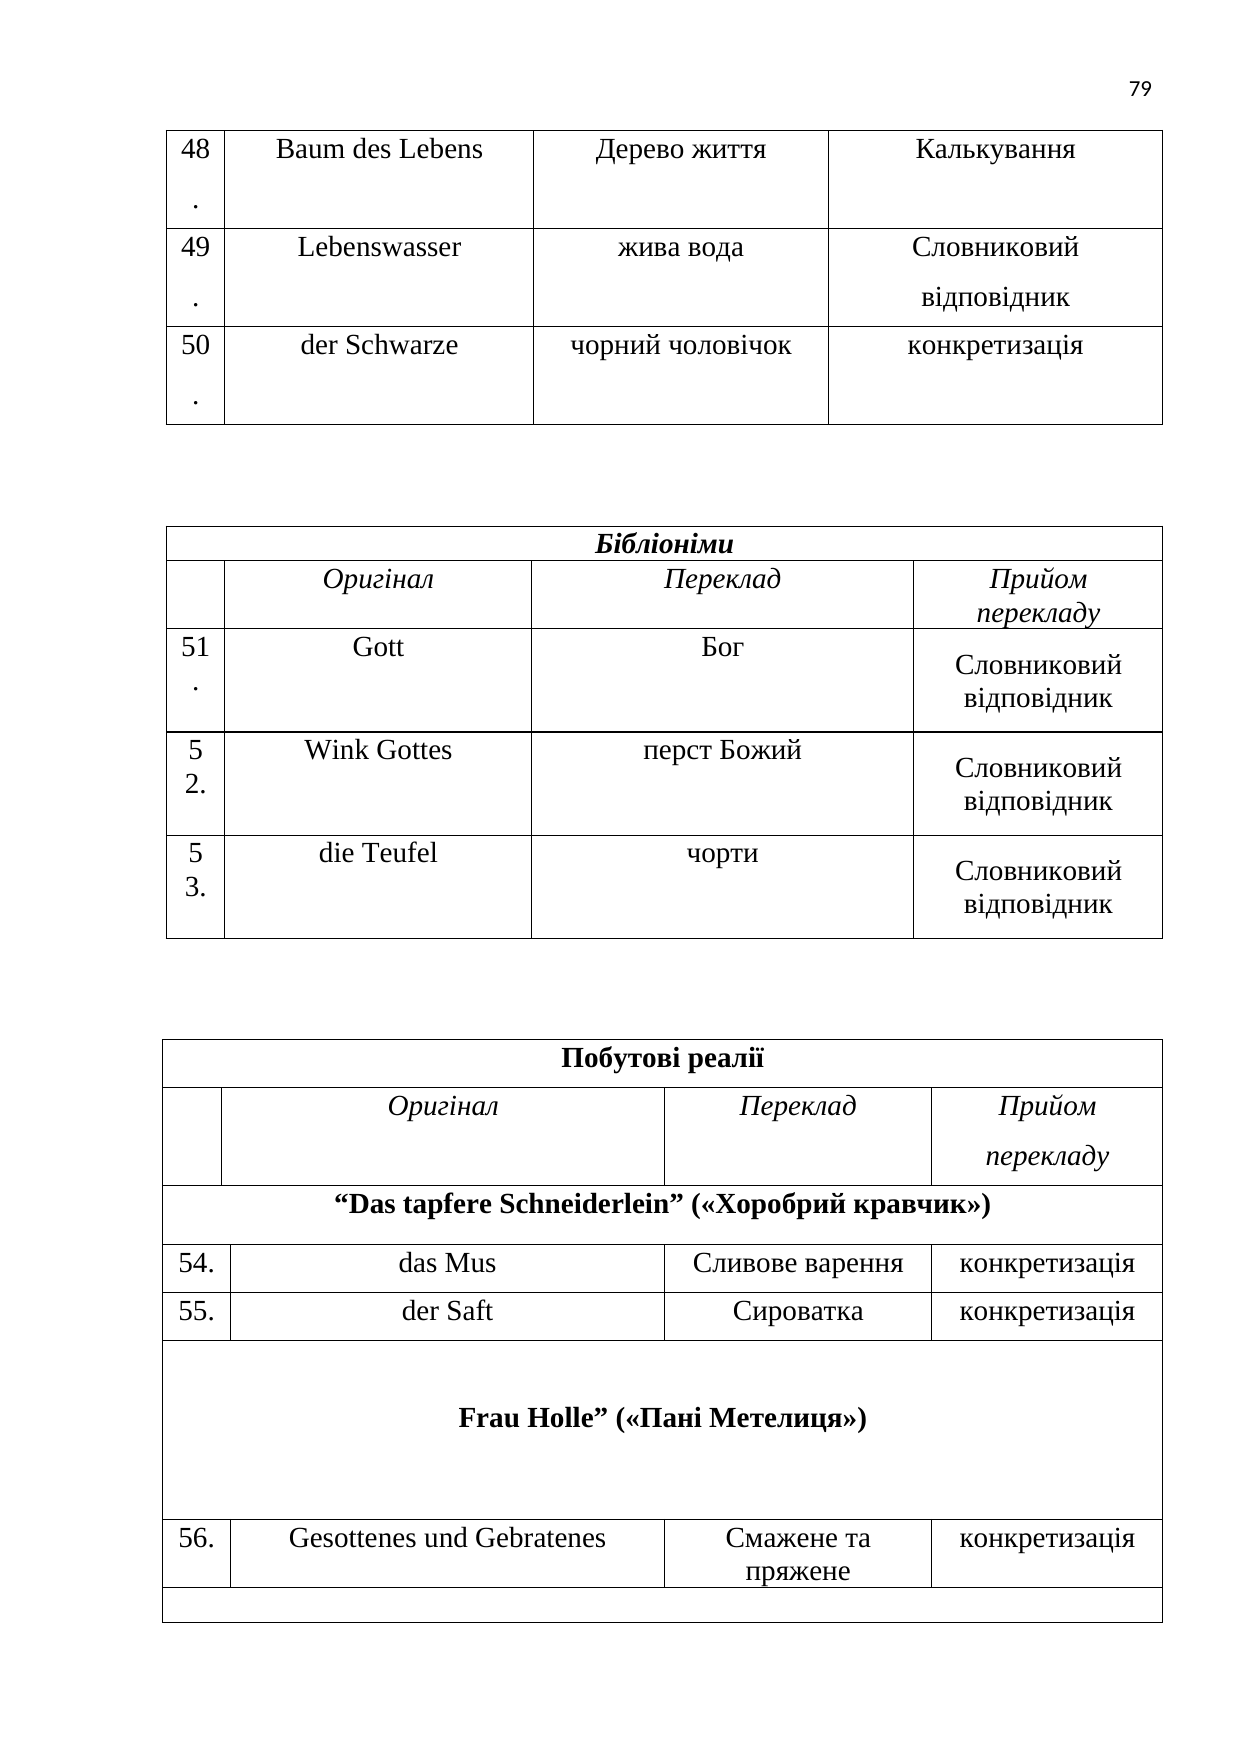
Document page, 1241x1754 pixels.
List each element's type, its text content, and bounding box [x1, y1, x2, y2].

table_header Бібліоніми [167, 527, 1162, 560]
table_cell Frau Holle” («Пані Метелиця») [163, 1341, 1162, 1519]
table_cell Wink Gottes [225, 733, 531, 834]
table_cell Смажене та пряжене [665, 1520, 931, 1587]
table_cell Сливове варення [665, 1245, 931, 1292]
table_cell Gott [225, 629, 531, 731]
table_cell 54. [163, 1245, 230, 1292]
table_cell конкретизація [932, 1245, 1162, 1292]
table_cell Словниковий відповідник [914, 629, 1162, 731]
table_cell Словниковий відповідник [914, 733, 1162, 834]
table_cell Прийом перекладу [932, 1088, 1162, 1185]
table_cell die Teufel [225, 836, 531, 938]
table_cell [163, 1588, 1162, 1622]
table_cell конкретизація [932, 1293, 1162, 1340]
table_header Побутові реалії [163, 1040, 1162, 1087]
table_cell Оригінал [222, 1088, 664, 1185]
table_cell конкретизація [829, 327, 1162, 424]
table_cell чорний чоловічок [534, 327, 828, 424]
table_cell 56. [163, 1520, 230, 1587]
table_cell жива вода [534, 229, 828, 326]
table_cell чорти [532, 836, 913, 938]
table_cell 50. [167, 327, 224, 424]
table_cell 49. [167, 229, 224, 326]
table_cell Словниковий відповідник [914, 836, 1162, 938]
table_cell Дерево життя [534, 131, 828, 228]
table_cell der Schwarze [225, 327, 533, 424]
table_cell 53. [167, 836, 224, 938]
table_cell Baum des Lebens [225, 131, 533, 228]
table_cell 52. [167, 733, 224, 834]
table_cell 48. [167, 131, 224, 228]
table_cell 51. [167, 629, 224, 731]
table_cell перст Божий [532, 733, 913, 834]
table_cell [163, 1088, 221, 1185]
table_cell Оригінал [225, 561, 531, 628]
table_cell Калькування [829, 131, 1162, 228]
table_cell Переклад [532, 561, 913, 628]
table_cell 55. [163, 1293, 230, 1340]
table_cell Прийом перекладу [914, 561, 1162, 628]
table_cell Переклад [665, 1088, 931, 1185]
table_cell das Mus [231, 1245, 664, 1292]
table_cell Gesottenes und Gebratenes [231, 1520, 664, 1587]
table_cell der Saft [231, 1293, 664, 1340]
table_cell “Das tapfere Schneiderlein” («Хоробрий кравчик») [163, 1186, 1162, 1244]
table_cell Lebenswasser [225, 229, 533, 326]
table_cell конкретизація [932, 1520, 1162, 1587]
table_cell [167, 561, 224, 628]
table_cell Сироватка [665, 1293, 931, 1340]
table_cell Бог [532, 629, 913, 731]
table_cell Словниковий відповідник [829, 229, 1162, 326]
